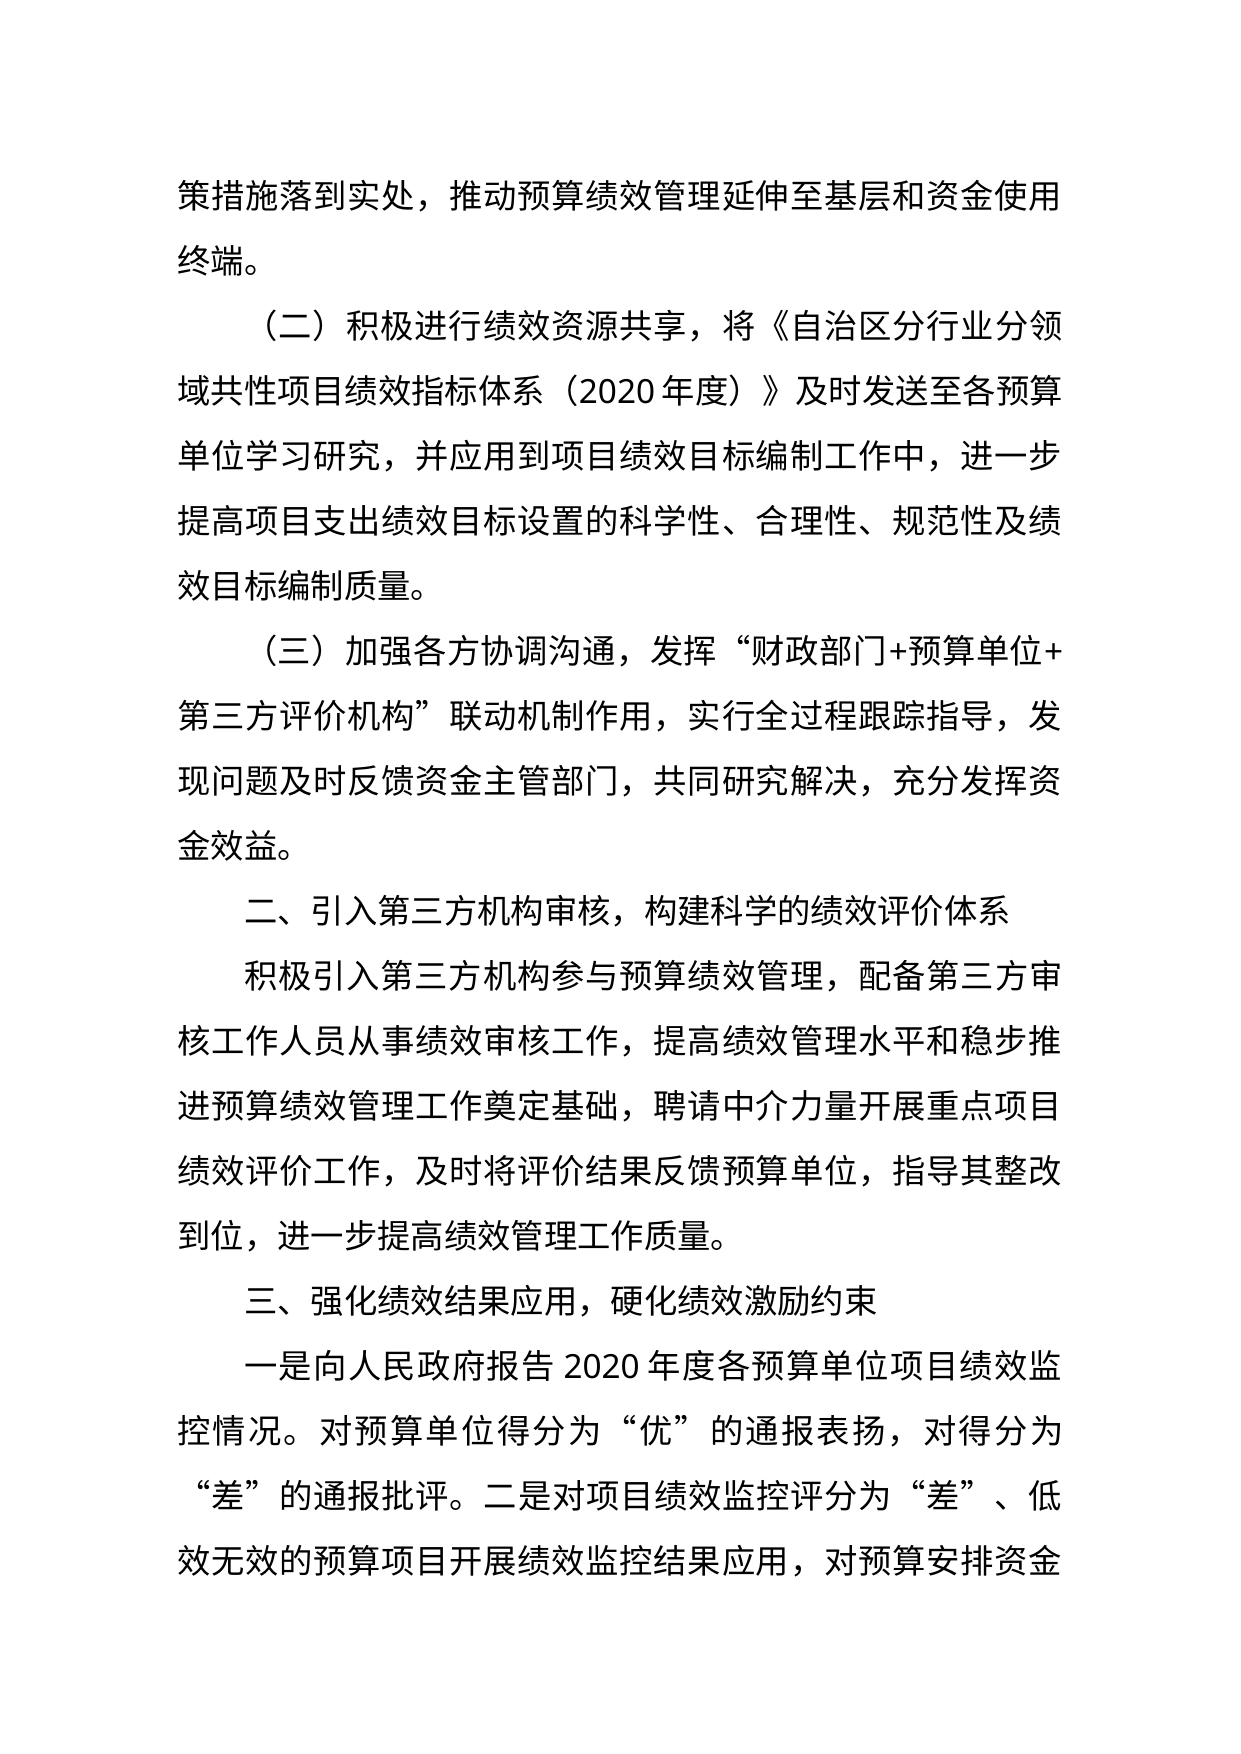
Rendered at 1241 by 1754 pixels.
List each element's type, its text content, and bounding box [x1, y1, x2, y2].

text 积极引入第三方机构参与预算绩效管理，配备第三方审核工作人员从事绩效审核工作，提高绩效管理水平和稳步推进预算绩效管理工作奠定基础，聘请中介力量开展重点项目绩效评价工作，及时将评价结果反馈预算单位，指导其整改到位，进一步提高绩效管理工作质量。 [177, 942, 1063, 1267]
text （二）积极进行绩效资源共享，将《自治区分行业分领域共性项目绩效指标体系（2020年度）》及时发送至各预算单位学习研究，并应用到项目绩效目标编制工作中，进一步提高项目支出绩效目标设置的科学性、合理性、规范性及绩效目标编制质量。 [177, 292, 1063, 617]
text 二、引入第三方机构审核，构建科学的绩效评价体系 [177, 877, 1063, 942]
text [177, 162, 1063, 292]
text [177, 1332, 1063, 1592]
text （三）加强各方协调沟通，发挥“财政部门+预算单位+第三方评价机构”联动机制作用，实行全过程跟踪指导，发现问题及时反馈资金主管部门，共同研究解决，充分发挥资金效益。 [177, 617, 1063, 877]
text 三、强化绩效结果应用，硬化绩效激励约束 [177, 1267, 1063, 1332]
